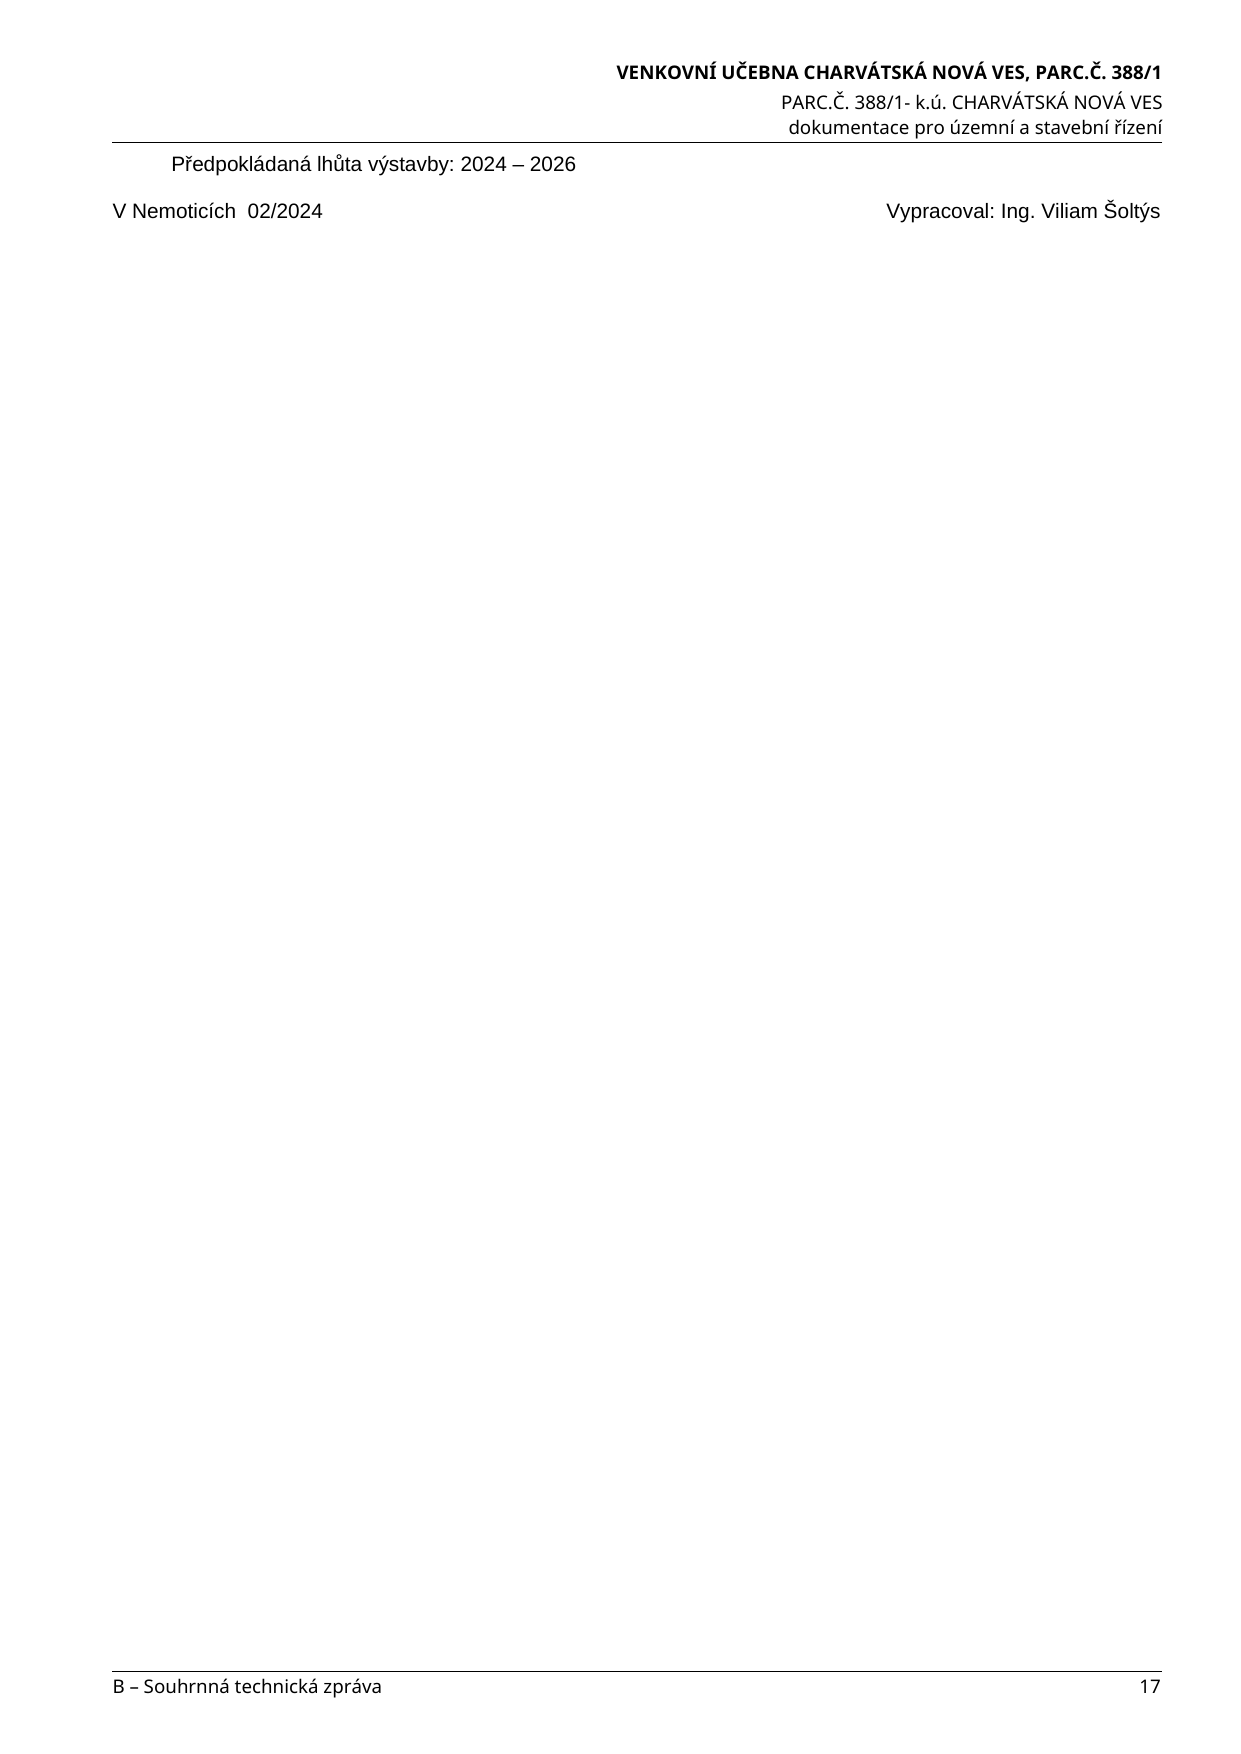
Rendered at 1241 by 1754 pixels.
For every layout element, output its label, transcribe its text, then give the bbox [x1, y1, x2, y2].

text V Nemoticích 02/2024 Vypracoval: Ing. Viliam Šoltýs [112, 199, 1162, 223]
text Předpokládaná lhůta výstavby: 2024 – 2026 [112, 151, 1162, 175]
